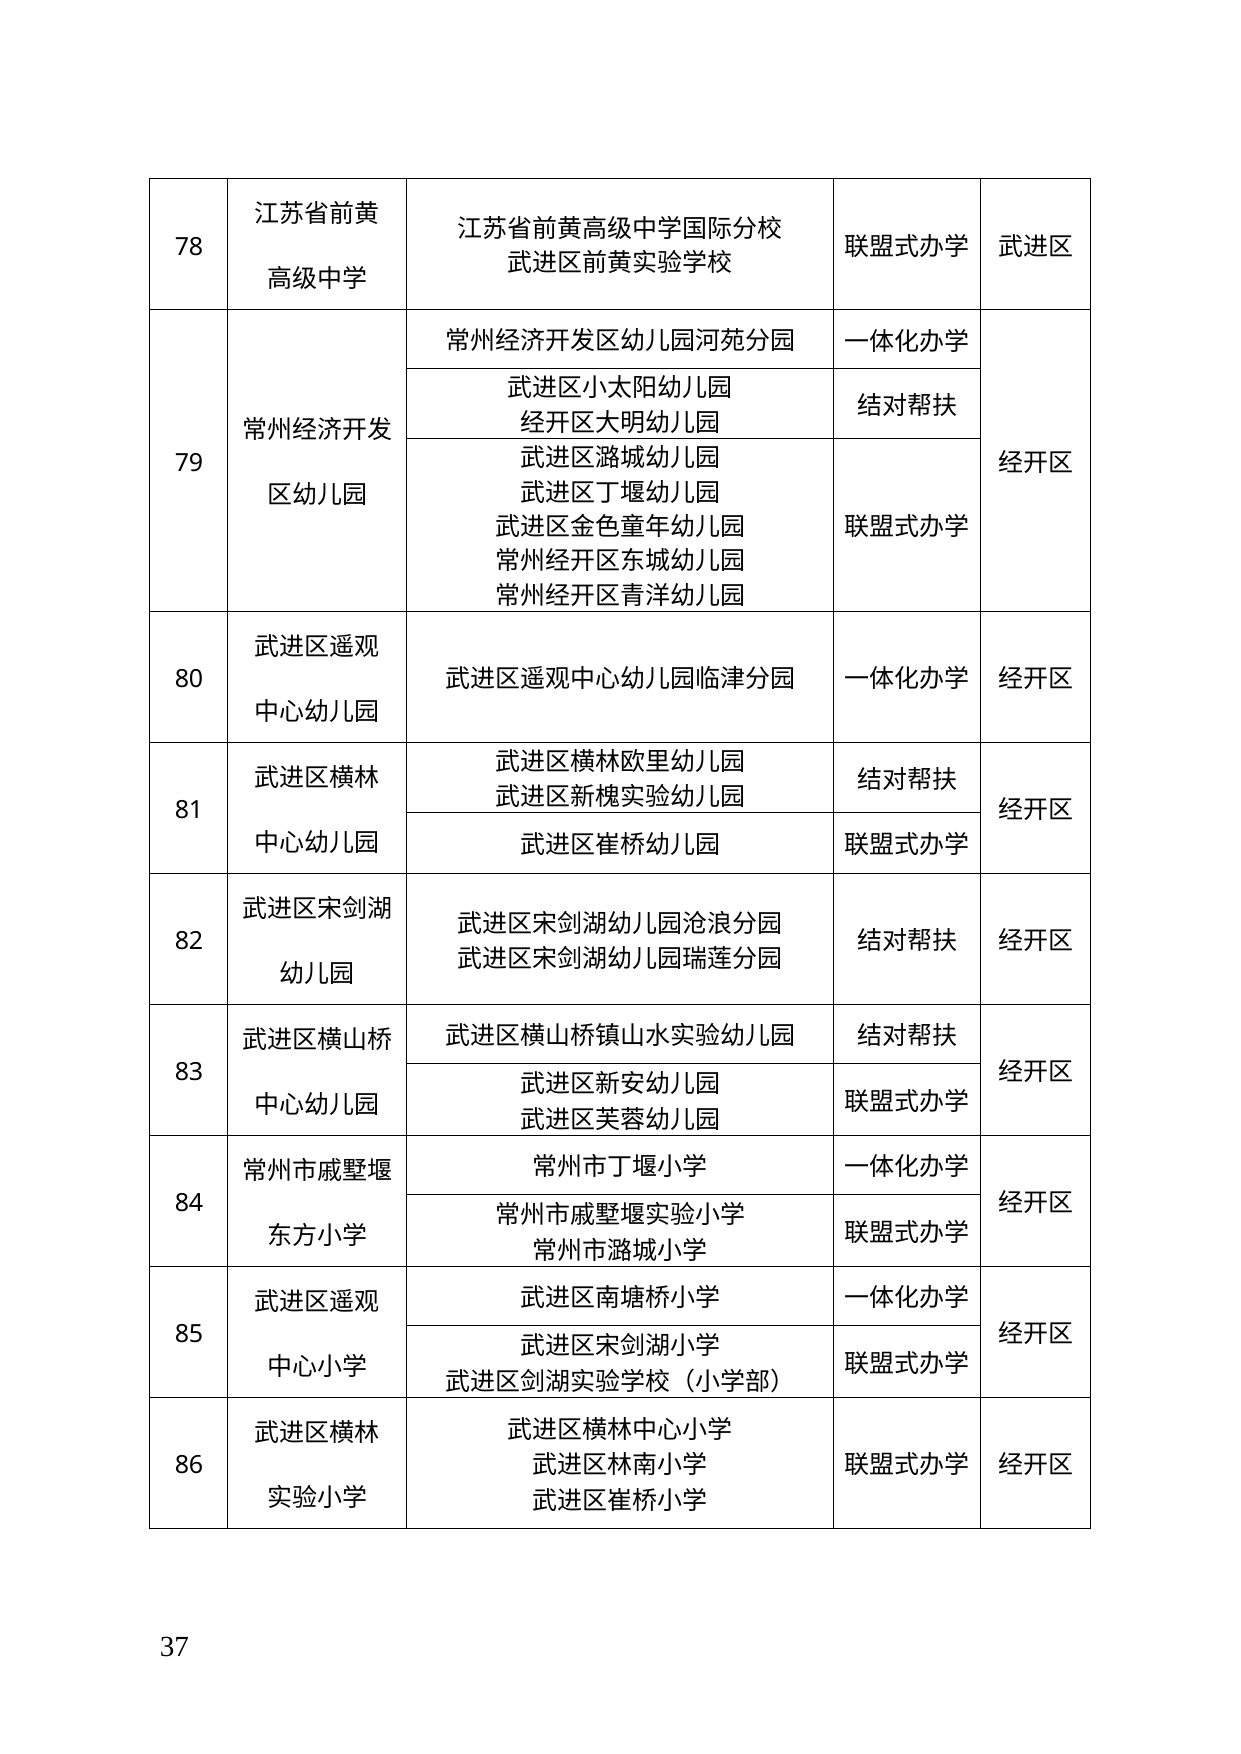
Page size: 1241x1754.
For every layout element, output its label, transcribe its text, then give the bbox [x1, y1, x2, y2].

table_cell 武进区遥观 中心幼儿园 [228, 612, 406, 742]
table_cell 结对帮扶 [834, 369, 980, 438]
table_cell 武进区横林 中心幼儿园 [228, 743, 406, 873]
table_cell 一体化办学 [834, 310, 980, 368]
table_cell 经开区 [981, 1398, 1090, 1528]
table_cell 常州市戚墅堰实验小学 常州市潞城小学 [407, 1195, 833, 1266]
table_cell 联盟式办学 [834, 1064, 980, 1135]
table_cell 一体化办学 [834, 1136, 980, 1194]
table_cell 80 [150, 612, 227, 742]
table_cell 武进区小太阳幼儿园 经开区大明幼儿园 [407, 369, 833, 438]
table_cell 江苏省前黄 高级中学 [228, 179, 406, 309]
table_cell 联盟式办学 [834, 1326, 980, 1397]
table_cell 86 [150, 1398, 227, 1528]
table_cell 结对帮扶 [834, 874, 980, 1004]
table_cell 联盟式办学 [834, 1398, 980, 1528]
table_cell 79 [150, 310, 227, 611]
table_cell 常州市戚墅堰东方小学 [228, 1136, 406, 1266]
table_cell 武进区横山桥镇山水实验幼儿园 [407, 1005, 833, 1063]
table_cell 一体化办学 [834, 612, 980, 742]
table_cell 武进区宋剑湖幼儿园沧浪分园 武进区宋剑湖幼儿园瑞莲分园 [407, 874, 833, 1004]
table_cell 82 [150, 874, 227, 1004]
table_cell 江苏省前黄高级中学国际分校 武进区前黄实验学校 [407, 179, 833, 309]
table_cell 结对帮扶 [834, 743, 980, 812]
table_cell 武进区南塘桥小学 [407, 1267, 833, 1325]
table_cell 83 [150, 1005, 227, 1135]
table_cell 武进区 [981, 179, 1090, 309]
table_cell 武进区潞城幼儿园 武进区丁堰幼儿园 武进区金色童年幼儿园 常州经开区东城幼儿园 常州经开区青洋幼儿园 [407, 439, 833, 611]
table_cell 武进区遥观 中心小学 [228, 1267, 406, 1397]
table_cell 武进区横林欧里幼儿园 武进区新槐实验幼儿园 [407, 743, 833, 812]
table_cell 武进区横林中心小学 武进区林南小学 武进区崔桥小学 [407, 1398, 833, 1528]
table_cell 武进区宋剑湖小学 武进区剑湖实验学校（小学部） [407, 1326, 833, 1397]
table_cell 联盟式办学 [834, 813, 980, 873]
table_cell 联盟式办学 [834, 179, 980, 309]
table_cell 常州市丁堰小学 [407, 1136, 833, 1194]
table_cell 武进区横林 实验小学 [228, 1398, 406, 1528]
table_cell 经开区 [981, 310, 1090, 611]
table_cell 经开区 [981, 874, 1090, 1004]
table_cell 85 [150, 1267, 227, 1397]
table_cell 经开区 [981, 1005, 1090, 1135]
table_cell 经开区 [981, 743, 1090, 873]
table_cell 78 [150, 179, 227, 309]
table_cell 经开区 [981, 1136, 1090, 1266]
table_cell 一体化办学 [834, 1267, 980, 1325]
table_cell 联盟式办学 [834, 1195, 980, 1266]
table_cell 经开区 [981, 1267, 1090, 1397]
table_cell 武进区新安幼儿园 武进区芙蓉幼儿园 [407, 1064, 833, 1135]
table_cell 常州经济开发区幼儿园 [228, 310, 406, 611]
table_cell 联盟式办学 [834, 439, 980, 611]
table_cell 结对帮扶 [834, 1005, 980, 1063]
table_cell 81 [150, 743, 227, 873]
table_cell 武进区横山桥中心幼儿园 [228, 1005, 406, 1135]
table_cell 84 [150, 1136, 227, 1266]
table_cell 武进区遥观中心幼儿园临津分园 [407, 612, 833, 742]
table_cell 武进区崔桥幼儿园 [407, 813, 833, 873]
table_cell 武进区宋剑湖幼儿园 [228, 874, 406, 1004]
table_cell 经开区 [981, 612, 1090, 742]
table_cell 常州经济开发区幼儿园河苑分园 [407, 310, 833, 368]
